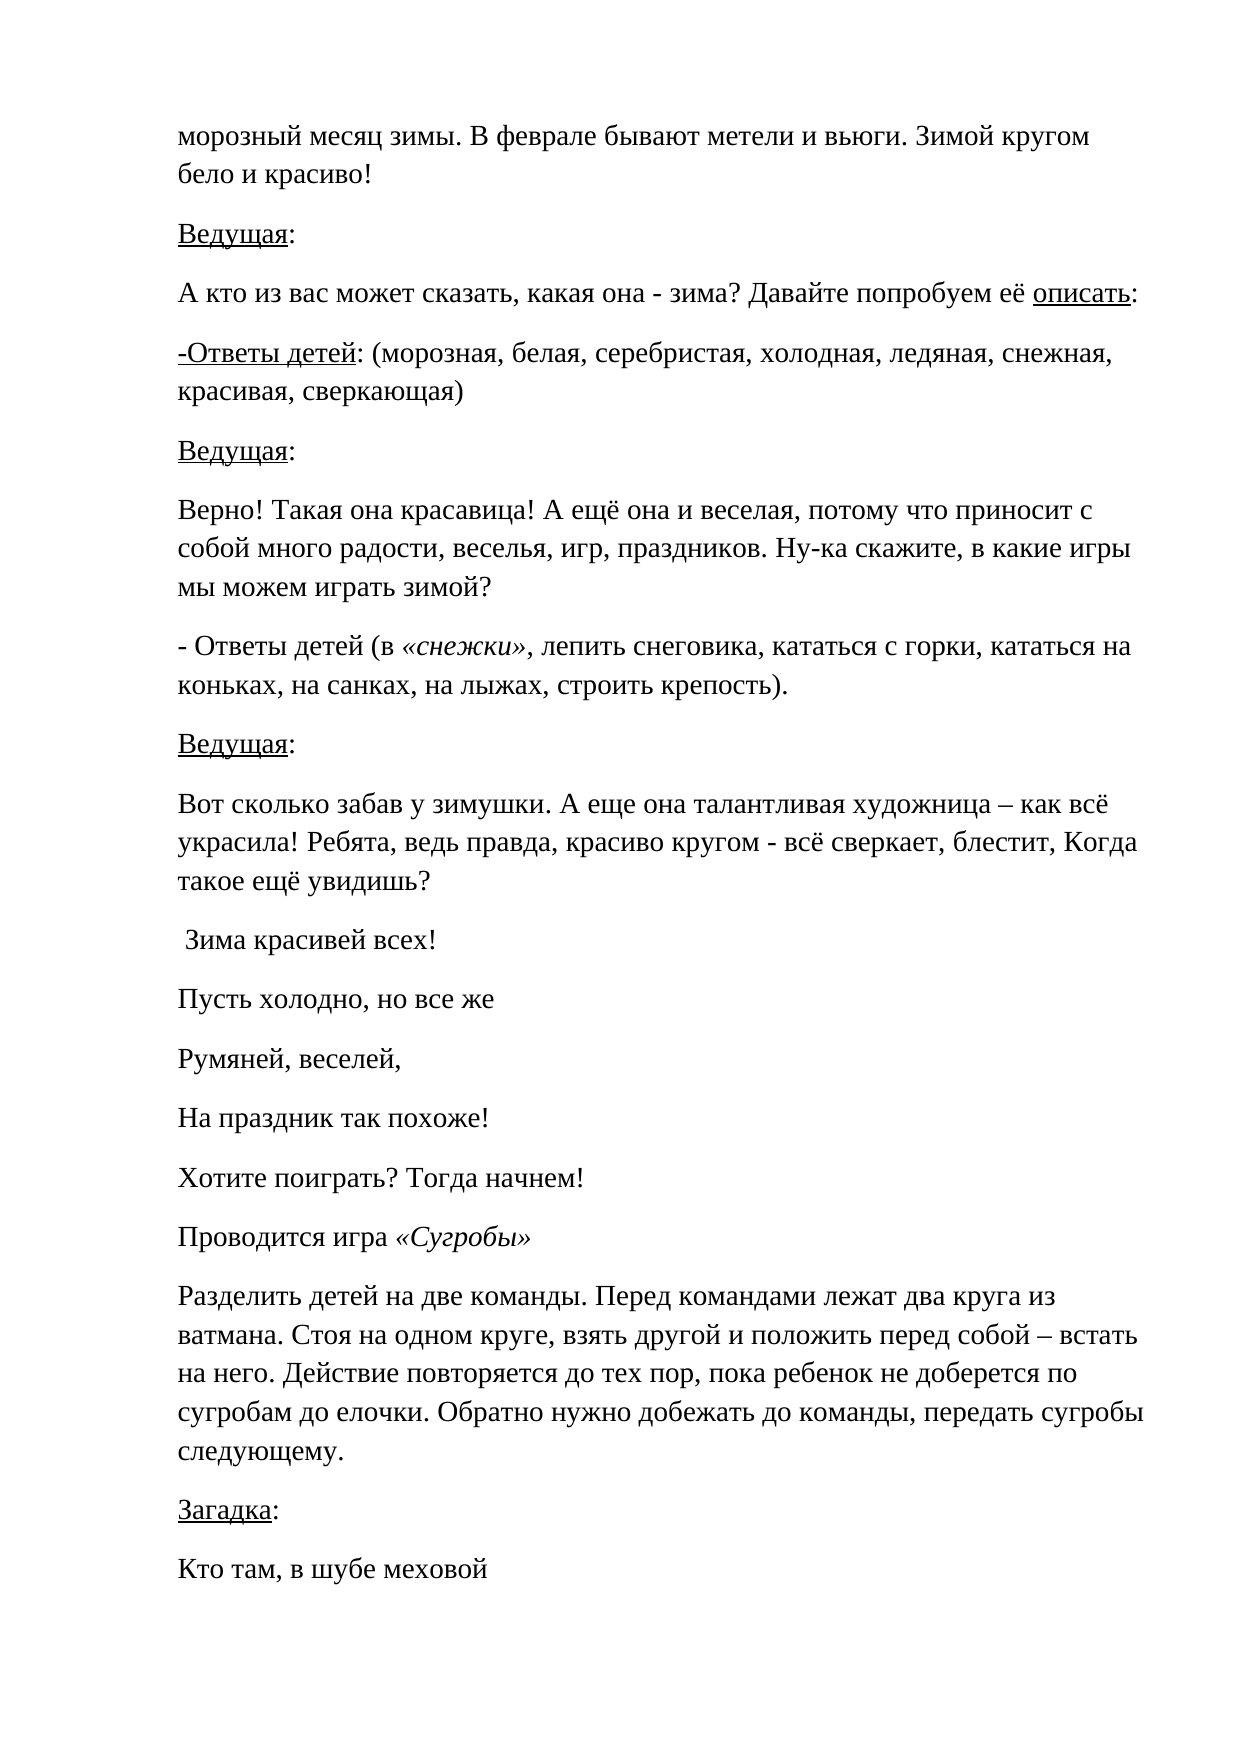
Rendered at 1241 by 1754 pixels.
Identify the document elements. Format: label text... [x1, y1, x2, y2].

text Вот сколько забав у зимушки. А еще она талантливая художница – как всё украсила! Ребята, ведь правда, красиво кругом - всё сверкает, блестит, Когда такое ещё увидишь? [177, 786, 1152, 896]
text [177, 118, 1152, 190]
text Разделить детей на две команды. Перед командами лежат два круга из ватмана. Стоя на одном круге, взять другой и положить перед собой – встать на него. Действие повторяется до тех пор, пока ребенок не доберется по сугробам до елочки. Обратно нужно добежать до команды, передать сугробы следующему. [177, 1278, 1152, 1466]
text Хотите поиграть? Тогда начнем! [177, 1160, 1152, 1193]
text А кто из вас может сказать, какая она - зима? Давайте попробуем её описать: [177, 275, 1152, 309]
text Ведущая: [177, 216, 1152, 249]
text Ведущая: [177, 726, 1152, 760]
text На праздник так похоже! [177, 1100, 1152, 1134]
text - Ответы детей (в «снежки», лепить снеговика, кататься с горки, кататься на коньках, на санках, на лыжах, строить крепость). [177, 628, 1152, 701]
text Румяней, веселей, [177, 1041, 1152, 1074]
text -Ответы детей: (морозная, белая, серебристая, холодная, ледяная, снежная, красивая, сверкающая) [177, 335, 1152, 407]
text Загадка: [177, 1492, 1152, 1526]
text Ведущая: [177, 433, 1152, 466]
text Пусть холодно, но все же [177, 982, 1152, 1015]
text Зима красивей всех! [177, 922, 1152, 956]
text Верно! Такая она красавица! А ещё она и веселая, потому что приносит с собой много радости, веселья, игр, праздников. Ну-ка скажите, в какие игры мы можем играть зимой? [177, 492, 1152, 603]
text Кто там, в шубе меховой [177, 1551, 1152, 1585]
text Проводится игра «Сугробы» [177, 1219, 1152, 1253]
